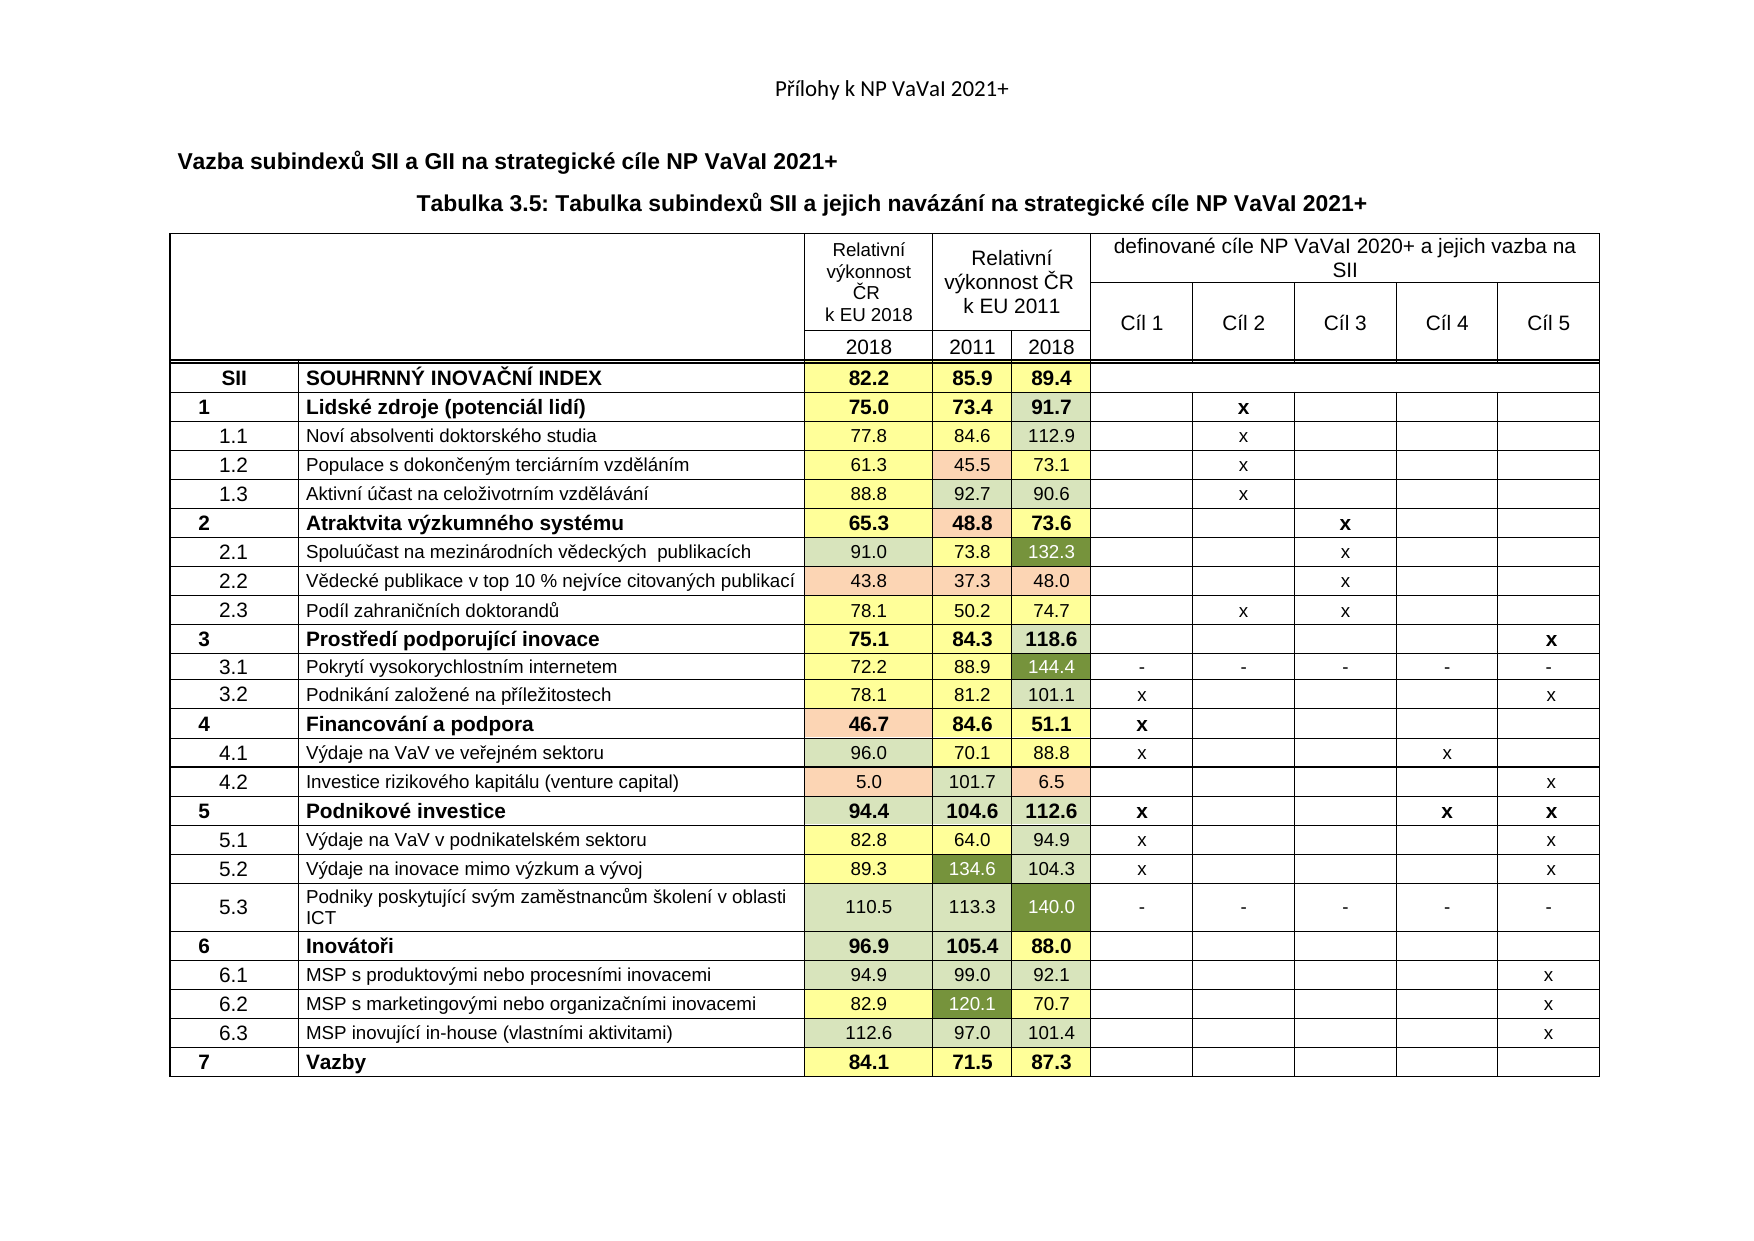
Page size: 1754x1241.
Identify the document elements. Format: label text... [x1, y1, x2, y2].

table_cell Výdaje na inovace mimo výzkum a vývoj [299, 855, 804, 883]
table_cell Cíl 2 [1193, 283, 1294, 359]
table_cell 84.6 [933, 422, 1011, 450]
table_cell [1295, 625, 1396, 653]
table_cell 5.3 [171, 884, 298, 931]
table_cell x [1295, 596, 1396, 624]
table_cell [1193, 768, 1294, 796]
table_cell 75.1 [805, 625, 932, 653]
table_cell 51.1 [1012, 709, 1090, 737]
table_cell x [1295, 567, 1396, 595]
table_cell 84.3 [933, 625, 1011, 653]
table_cell [1091, 932, 1192, 960]
table_cell 104.3 [1012, 855, 1090, 883]
table_cell [1397, 393, 1497, 421]
table_cell - [1498, 654, 1599, 679]
table_cell 84.6 [933, 709, 1011, 737]
list Vazba subindexů SII a GII na strategické cíle NP VaVaI 2021+ [177, 148, 1606, 174]
table_cell [1397, 596, 1497, 624]
table_cell x [1498, 961, 1599, 989]
table_cell 144.4 [1012, 654, 1090, 679]
table_cell 71.5 [933, 1048, 1011, 1076]
table_cell 112.6 [805, 1019, 932, 1047]
table_cell Podnikové investice [299, 797, 804, 824]
table_cell Atraktvita výzkumného systému [299, 509, 804, 537]
table_cell 101.1 [1012, 680, 1090, 708]
table_cell 104.6 [933, 797, 1011, 824]
table_cell [1295, 1019, 1396, 1047]
table_cell 110.5 [805, 884, 932, 931]
table_cell [1295, 797, 1396, 824]
table_cell 43.8 [805, 567, 932, 595]
table_cell Populace s dokončeným terciárním vzděláním [299, 451, 804, 479]
table_cell [1397, 932, 1497, 960]
table_cell 4.2 [171, 768, 298, 796]
table_cell 87.3 [1012, 1048, 1090, 1076]
table_cell 65.3 [805, 509, 932, 537]
table_cell 120.1 [933, 990, 1011, 1018]
table_cell 6.2 [171, 990, 298, 1018]
table_cell 84.1 [805, 1048, 932, 1076]
table_cell 46.7 [805, 709, 932, 737]
table_cell MSP inovující in-house (vlastními aktivitami) [299, 1019, 804, 1047]
table_cell [1498, 709, 1599, 737]
table_cell 88.0 [1012, 932, 1090, 960]
table_cell 3 [171, 625, 298, 653]
table_cell 1.2 [171, 451, 298, 479]
table_cell [1498, 451, 1599, 479]
table_cell 89.3 [805, 855, 932, 883]
table_cell 7 [171, 1048, 298, 1076]
table_cell [1397, 422, 1497, 450]
table_cell Cíl 1 [1091, 283, 1192, 359]
table_cell [1295, 1048, 1396, 1076]
table_cell SII [171, 364, 298, 392]
table_cell 6.3 [171, 1019, 298, 1047]
table_cell [1498, 480, 1599, 508]
table_cell 134.6 [933, 855, 1011, 883]
table_cell 75.0 [805, 393, 932, 421]
table_cell 73.8 [933, 538, 1011, 566]
table_cell [1397, 1048, 1497, 1076]
table_cell [1091, 1048, 1192, 1076]
table_cell [1091, 567, 1192, 595]
table_cell Financování a podpora [299, 709, 804, 737]
table_cell [1295, 932, 1396, 960]
table_cell 140.0 [1012, 884, 1090, 931]
table_cell x [1091, 826, 1192, 854]
table_cell [1091, 451, 1192, 479]
table_cell [1498, 596, 1599, 624]
table_cell [1498, 509, 1599, 537]
table_cell [1193, 567, 1294, 595]
table_cell [1397, 855, 1497, 883]
table_cell 48.0 [1012, 567, 1090, 595]
table_cell [1091, 625, 1192, 653]
table_cell 70.1 [933, 739, 1011, 766]
table_cell [1193, 826, 1294, 854]
table_cell 2.1 [171, 538, 298, 566]
table_cell 82.2 [805, 364, 932, 392]
table_cell 112.9 [1012, 422, 1090, 450]
table_cell [1193, 1048, 1294, 1076]
table_cell [1091, 364, 1599, 392]
table_cell [1498, 932, 1599, 960]
table_cell [1091, 480, 1192, 508]
table_cell x [1295, 509, 1396, 537]
table_cell [1091, 990, 1192, 1018]
table_cell [1397, 451, 1497, 479]
table_cell 74.7 [1012, 596, 1090, 624]
table_cell [1397, 768, 1497, 796]
table_cell Podíl zahraničních doktorandů [299, 596, 804, 624]
table_cell [1193, 538, 1294, 566]
table_cell [1397, 625, 1497, 653]
table_cell - [1091, 884, 1192, 931]
table_cell [1091, 961, 1192, 989]
table_cell 3.2 [171, 680, 298, 708]
table_cell 61.3 [805, 451, 932, 479]
table_cell [1295, 680, 1396, 708]
table_cell 89.4 [1012, 364, 1090, 392]
table_cell x [1295, 538, 1396, 566]
table_cell [1397, 1019, 1497, 1047]
table_cell 92.7 [933, 480, 1011, 508]
table_cell 5.0 [805, 768, 932, 796]
table_cell [1295, 480, 1396, 508]
table_cell 88.8 [805, 480, 932, 508]
table_header Relativní výkonnost ČR k EU 2018 [805, 234, 932, 330]
table_cell [1295, 961, 1396, 989]
table_cell [1295, 393, 1396, 421]
table_cell Prostředí podporující inovace [299, 625, 804, 653]
table_cell Cíl 5 [1498, 283, 1599, 359]
table_cell [1193, 739, 1294, 766]
table_cell x [1193, 451, 1294, 479]
table_cell 85.9 [933, 364, 1011, 392]
table_cell [1295, 739, 1396, 766]
table_cell 2.2 [171, 567, 298, 595]
table_cell x [1498, 680, 1599, 708]
table_cell 78.1 [805, 680, 932, 708]
table_cell 94.4 [805, 797, 932, 824]
table_cell 94.9 [1012, 826, 1090, 854]
table_cell [1498, 739, 1599, 766]
table_cell - [1193, 654, 1294, 679]
table_cell [1193, 509, 1294, 537]
table_cell 90.6 [1012, 480, 1090, 508]
table_cell 2018 [1012, 331, 1090, 359]
table_cell 4 [171, 709, 298, 737]
table_cell [1193, 625, 1294, 653]
table_cell 88.9 [933, 654, 1011, 679]
table_cell [1498, 393, 1599, 421]
table_cell x [1193, 480, 1294, 508]
table_cell Vědecké publikace v top 10 % nejvíce citovaných publikací [299, 567, 804, 595]
table_cell - [1295, 884, 1396, 931]
table_cell 2.3 [171, 596, 298, 624]
table_cell 73.4 [933, 393, 1011, 421]
table_cell [1193, 855, 1294, 883]
table_cell [1091, 768, 1192, 796]
table_cell 6.5 [1012, 768, 1090, 796]
table_cell x [1397, 739, 1497, 766]
table_cell 70.7 [1012, 990, 1090, 1018]
table_cell x [1498, 1019, 1599, 1047]
table_cell 5.2 [171, 855, 298, 883]
table_cell x [1091, 680, 1192, 708]
table_cell [1295, 709, 1396, 737]
table_cell 3.1 [171, 654, 298, 679]
table_cell x [1498, 625, 1599, 653]
table_cell 97.0 [933, 1019, 1011, 1047]
table_cell 94.9 [805, 961, 932, 989]
table_cell x [1498, 990, 1599, 1018]
table_cell 82.8 [805, 826, 932, 854]
table_cell [1193, 932, 1294, 960]
table_cell Výdaje na VaV ve veřejném sektoru [299, 739, 804, 766]
table_cell 73.6 [1012, 509, 1090, 537]
table_cell 96.0 [805, 739, 932, 766]
table_cell [1397, 480, 1497, 508]
table_cell 88.8 [1012, 739, 1090, 766]
table_cell 5.1 [171, 826, 298, 854]
table_cell [1397, 826, 1497, 854]
table_cell - [1498, 884, 1599, 931]
table_cell [1193, 990, 1294, 1018]
table_cell - [1091, 654, 1192, 679]
table_cell [1295, 768, 1396, 796]
table_cell 113.3 [933, 884, 1011, 931]
table_cell 92.1 [1012, 961, 1090, 989]
table_cell 45.5 [933, 451, 1011, 479]
table_cell [1295, 855, 1396, 883]
table_cell [1397, 961, 1497, 989]
table_header definované cíle NP VaVaI 2020+ a jejich vazba na SII [1091, 234, 1599, 282]
table_cell Spoluúčast na mezinárodních vědeckých publikacích [299, 538, 804, 566]
table_cell [1091, 1019, 1192, 1047]
table_cell Noví absolventi doktorského studia [299, 422, 804, 450]
table_cell 1.3 [171, 480, 298, 508]
table_cell [1295, 451, 1396, 479]
table_cell Vazby [299, 1048, 804, 1076]
table_cell SOUHRNNÝ INOVAČNÍ INDEX [299, 364, 804, 392]
table_cell Cíl 3 [1295, 283, 1396, 359]
table_cell Výdaje na VaV v podnikatelském sektoru [299, 826, 804, 854]
table_cell [1498, 1048, 1599, 1076]
table_cell x [1193, 422, 1294, 450]
table_cell x [1091, 739, 1192, 766]
table_cell [1091, 422, 1192, 450]
table_cell [1397, 538, 1497, 566]
table_cell x [1498, 855, 1599, 883]
table_cell 2011 [933, 331, 1011, 359]
table_cell Inovátoři [299, 932, 804, 960]
table_cell 78.1 [805, 596, 932, 624]
table_cell x [1397, 797, 1497, 824]
table_cell 99.0 [933, 961, 1011, 989]
table_cell 73.1 [1012, 451, 1090, 479]
table_cell [1397, 680, 1497, 708]
table_cell [1091, 538, 1192, 566]
table_cell [1193, 1019, 1294, 1047]
table_cell 2 [171, 509, 298, 537]
table_cell x [1193, 596, 1294, 624]
table_cell 105.4 [933, 932, 1011, 960]
table_cell [1498, 422, 1599, 450]
table_cell Investice rizikového kapitálu (venture capital) [299, 768, 804, 796]
table_cell 96.9 [805, 932, 932, 960]
table_cell 101.7 [933, 768, 1011, 796]
table_cell 64.0 [933, 826, 1011, 854]
table_cell [1091, 596, 1192, 624]
table_cell 91.0 [805, 538, 932, 566]
table_cell [1091, 509, 1192, 537]
table_cell 77.8 [805, 422, 932, 450]
table_cell [1397, 509, 1497, 537]
table_cell 101.4 [1012, 1019, 1090, 1047]
table_cell Aktivní účast na celoživotrním vzdělávání [299, 480, 804, 508]
table_cell 81.2 [933, 680, 1011, 708]
table_cell 132.3 [1012, 538, 1090, 566]
table_cell [1193, 680, 1294, 708]
table_cell - [1397, 654, 1497, 679]
table_cell - [1295, 654, 1396, 679]
table_cell [1397, 567, 1497, 595]
table_cell 1 [171, 393, 298, 421]
table_cell x [1091, 855, 1192, 883]
table_cell x [1091, 797, 1192, 824]
table_cell 6 [171, 932, 298, 960]
table_cell [1193, 797, 1294, 824]
table_cell x [1091, 709, 1192, 737]
table_cell 50.2 [933, 596, 1011, 624]
table_cell 72.2 [805, 654, 932, 679]
table_cell 48.8 [933, 509, 1011, 537]
table_cell 82.9 [805, 990, 932, 1018]
table_cell 4.1 [171, 739, 298, 766]
table_cell [1295, 826, 1396, 854]
table_cell 6.1 [171, 961, 298, 989]
table_cell 37.3 [933, 567, 1011, 595]
table_cell 112.6 [1012, 797, 1090, 824]
table_cell Pokrytí vysokorychlostním internetem [299, 654, 804, 679]
table_cell - [1397, 884, 1497, 931]
table_cell [1498, 567, 1599, 595]
table_cell x [1498, 826, 1599, 854]
table_cell [1397, 990, 1497, 1018]
table_cell [1498, 538, 1599, 566]
table_header [171, 234, 804, 359]
table_cell MSP s produktovými nebo procesními inovacemi [299, 961, 804, 989]
table_cell 1.1 [171, 422, 298, 450]
table_cell [1295, 422, 1396, 450]
table_cell 2018 [805, 331, 932, 359]
table_cell [1397, 709, 1497, 737]
table_cell [1193, 709, 1294, 737]
table_cell Cíl 4 [1397, 283, 1497, 359]
table_cell Podniky poskytující svým zaměstnancům školení v oblasti ICT [299, 884, 804, 931]
table_cell 118.6 [1012, 625, 1090, 653]
table_cell [1295, 990, 1396, 1018]
table_cell x [1498, 797, 1599, 824]
table_cell x [1193, 393, 1294, 421]
table_cell 5 [171, 797, 298, 824]
table_cell 91.7 [1012, 393, 1090, 421]
table_cell MSP s marketingovými nebo organizačními inovacemi [299, 990, 804, 1018]
table_cell [1193, 961, 1294, 989]
table_cell Lidské zdroje (potenciál lidí) [299, 393, 804, 421]
table_cell - [1193, 884, 1294, 931]
table_cell [1091, 393, 1192, 421]
table_header Relativní výkonnost ČR k EU 2011 [933, 234, 1090, 330]
table_cell Podnikání založené na příležitostech [299, 680, 804, 708]
table_cell x [1498, 768, 1599, 796]
